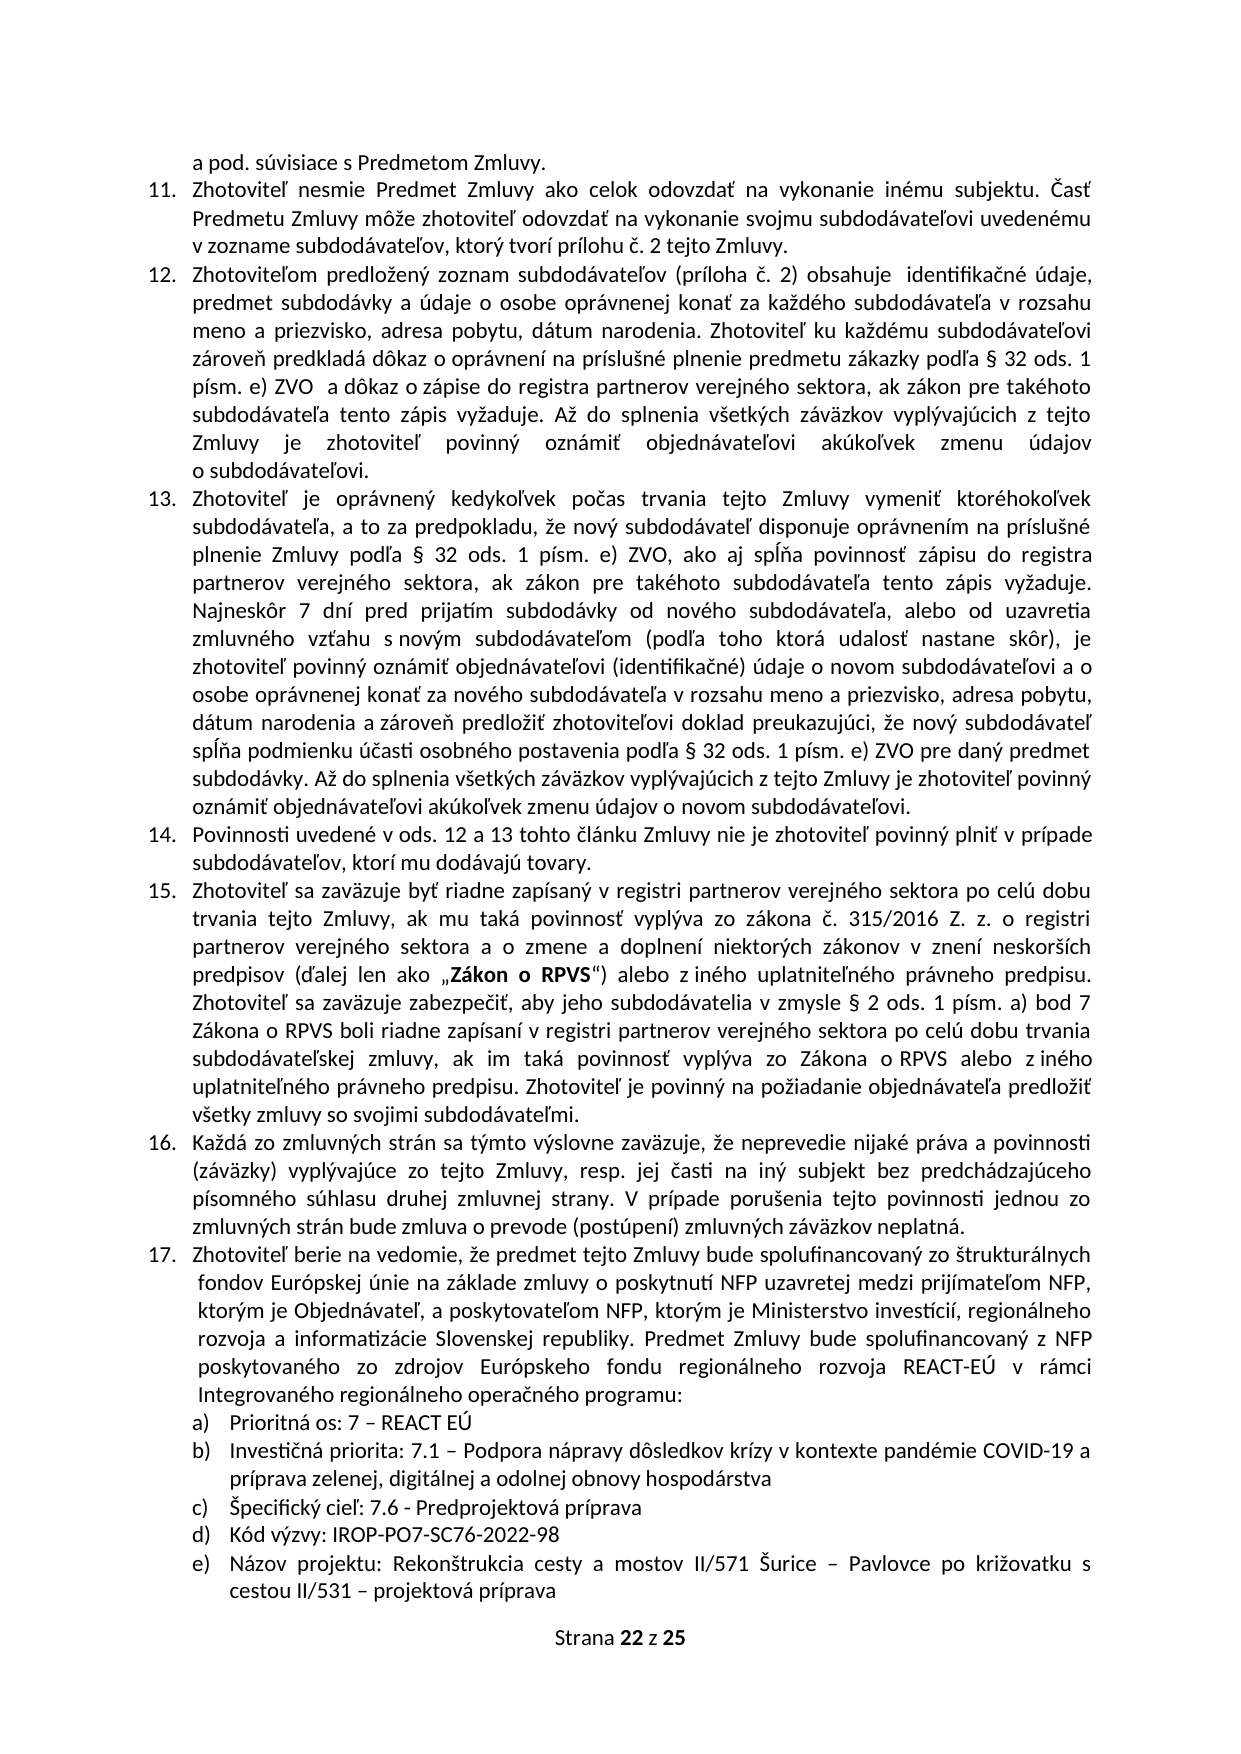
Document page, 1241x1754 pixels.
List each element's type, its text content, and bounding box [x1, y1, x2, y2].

list Zhotoviteľom predložený zoznam subdodávateľov (príloha č. 2) obsahuje identifikačné údaje, predmet subdodávky a údaje o osobe oprávnenej konať za každého subdodávateľa v rozsahu meno a priezvisko, adresa pobytu, dátum narodenia. Zhotoviteľ ku každému subdodávateľovi zároveň predkladá dôkaz o oprávnení na príslušné plnenie predmetu zákazky podľa § 32 ods. 1 písm. e) ZVO a dôkaz o zápise do registra partnerov verejného sektora, ak zákon pre takéhoto subdodávateľa tento zápis vyžaduje. Až do splnenia všetkých záväzkov vyplývajúcich z tejto Zmluvy je zhotoviteľ povinný oznámiť objednávateľovi akúkoľvek zmenu údajov o subdodávateľovi. [148, 260, 1093, 484]
list Investičná priorita: 7.1 – Podpora nápravy dôsledkov krízy v kontexte pandémie COVID-19 a príprava zelenej, digitálnej a odolnej obnovy hospodárstva [192, 1437, 1093, 1493]
list Zhotoviteľ nesmie Predmet Zmluvy ako celok odovzdať na vykonanie inému subjektu. Časť Predmetu Zmluvy môže zhotoviteľ odovzdať na vykonanie svojmu subdodávateľovi uvedenému v zozname subdodávateľov, ktorý tvorí prílohu č. 2 tejto Zmluvy. [148, 176, 1093, 260]
list Prioritná os: 7 – REACT EÚ [192, 1408, 1093, 1437]
list Špecifický cieľ: 7.6 - Predprojektová príprava [192, 1493, 1093, 1521]
list Zhotoviteľ berie na vedomie, že predmet tejto Zmluvy bude spolufinancovaný zo štrukturálnych fondov Európskej únie na základe zmluvy o poskytnutí NFP uzavretej medzi prijímateľom NFP, ktorým je Objednávateľ, a poskytovateľom NFP, ktorým je Ministerstvo investícií, regionálneho rozvoja a informatizácie Slovenskej republiky. Predmet Zmluvy bude spolufinancovaný z NFP poskytovaného zo zdrojov Európskeho fondu regionálneho rozvoja REACT-EÚ v rámci Integrovaného regionálneho operačného programu: [148, 1240, 1093, 1408]
list Zhotoviteľ je oprávnený kedykoľvek počas trvania tejto Zmluvy vymeniť ktoréhokoľvek subdodávateľa, a to za predpokladu, že nový subdodávateľ disponuje oprávnením na príslušné plnenie Zmluvy podľa § 32 ods. 1 písm. e) ZVO, ako aj spĺňa povinnosť zápisu do registra partnerov verejného sektora, ak zákon pre takéhoto subdodávateľa tento zápis vyžaduje. Najneskôr 7 dní pred prijatím subdodávky od nového subdodávateľa, alebo od uzavretia zmluvného vzťahu s novým subdodávateľom (podľa toho ktorá udalosť nastane skôr), je zhotoviteľ povinný oznámiť objednávateľovi (identifikačné) údaje o novom subdodávateľovi a o osobe oprávnenej konať za nového subdodávateľa v rozsahu meno a priezvisko, adresa pobytu, dátum narodenia a zároveň predložiť zhotoviteľovi doklad preukazujúci, že nový subdodávateľ spĺňa podmienku účasti osobného postavenia podľa § 32 ods. 1 písm. e) ZVO pre daný predmet subdodávky. Až do splnenia všetkých záväzkov vyplývajúcich z tejto Zmluvy je zhotoviteľ povinný oznámiť objednávateľovi akúkoľvek zmenu údajov o novom subdodávateľovi. [148, 484, 1093, 820]
list Kód výzvy: IROP-PO7-SC76-2022-98 [192, 1521, 1093, 1549]
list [148, 148, 1093, 176]
list Zhotoviteľ sa zaväzuje byť riadne zapísaný v registri partnerov verejného sektora po celú dobu trvania tejto Zmluvy, ak mu taká povinnosť vyplýva zo zákona č. 315/2016 Z. z. o registri partnerov verejného sektora a o zmene a doplnení niektorých zákonov v znení neskorších predpisov (ďalej len ako „Zákon o RPVS“) alebo z iného uplatniteľného právneho predpisu. Zhotoviteľ sa zaväzuje zabezpečiť, aby jeho subdodávatelia v zmysle § 2 ods. 1 písm. a) bod 7 Zákona o RPVS boli riadne zapísaní v registri partnerov verejného sektora po celú dobu trvania subdodávateľskej zmluvy, ak im taká povinnosť vyplýva zo Zákona o RPVS alebo z iného uplatniteľného právneho predpisu. Zhotoviteľ je povinný na požiadanie objednávateľa predložiť všetky zmluvy so svojimi subdodávateľmi. [148, 876, 1093, 1128]
list Povinnosti uvedené v ods. 12 a 13 tohto článku Zmluvy nie je zhotoviteľ povinný plniť v prípade subdodávateľov, ktorí mu dodávajú tovary. [148, 820, 1093, 876]
list Každá zo zmluvných strán sa týmto výslovne zaväzuje, že neprevedie nijaké práva a povinnosti (záväzky) vyplývajúce zo tejto Zmluvy, resp. jej časti na iný subjekt bez predchádzajúceho písomného súhlasu druhej zmluvnej strany. V prípade porušenia tejto povinnosti jednou zo zmluvných strán bude zmluva o prevode (postúpení) zmluvných záväzkov neplatná. [148, 1128, 1093, 1240]
list Názov projektu: Rekonštrukcia cesty a mostov II/571 Šurice – Pavlovce po križovatku s cestou II/531 – projektová príprava [192, 1549, 1093, 1605]
